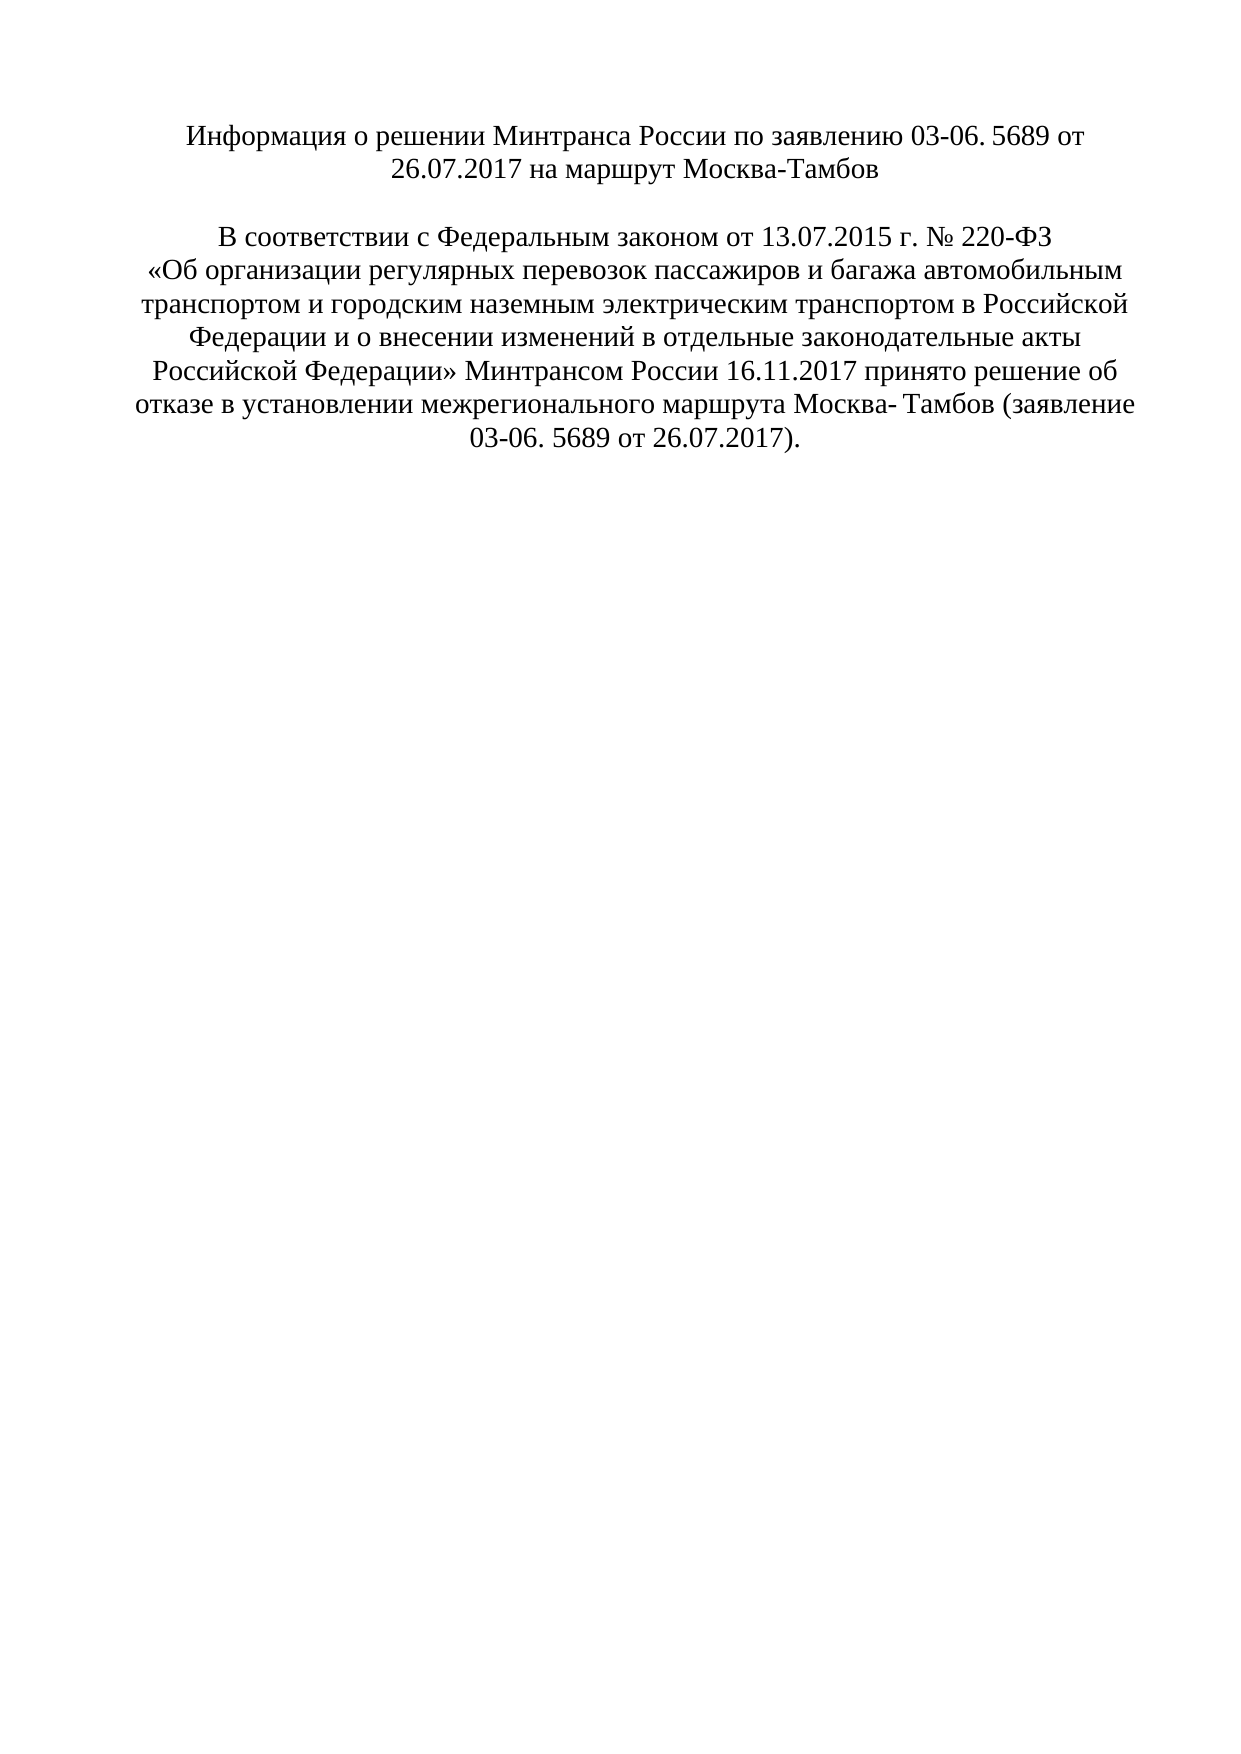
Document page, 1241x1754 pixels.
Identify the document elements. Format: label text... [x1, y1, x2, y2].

text Информация о решении Минтранса России по заявлению 03-06. 5689 от 26.07.2017 на маршрут Москва-Тамбов [118, 118, 1152, 185]
text В соответствии с Федеральным законом от 13.07.2015 г. № 220-ФЗ «Об организации регулярных перевозок пассажиров и багажа автомобильным транспортом и городским наземным электрическим транспортом в Российской Федерации и о внесении изменений в отдельные законодательные акты Российской Федерации» Минтрансом России 16.11.2017 принято решение об отказе в установлении межрегионального маршрута Москва- Тамбов (заявление 03-06. 5689 от 26.07.2017). [118, 219, 1152, 453]
